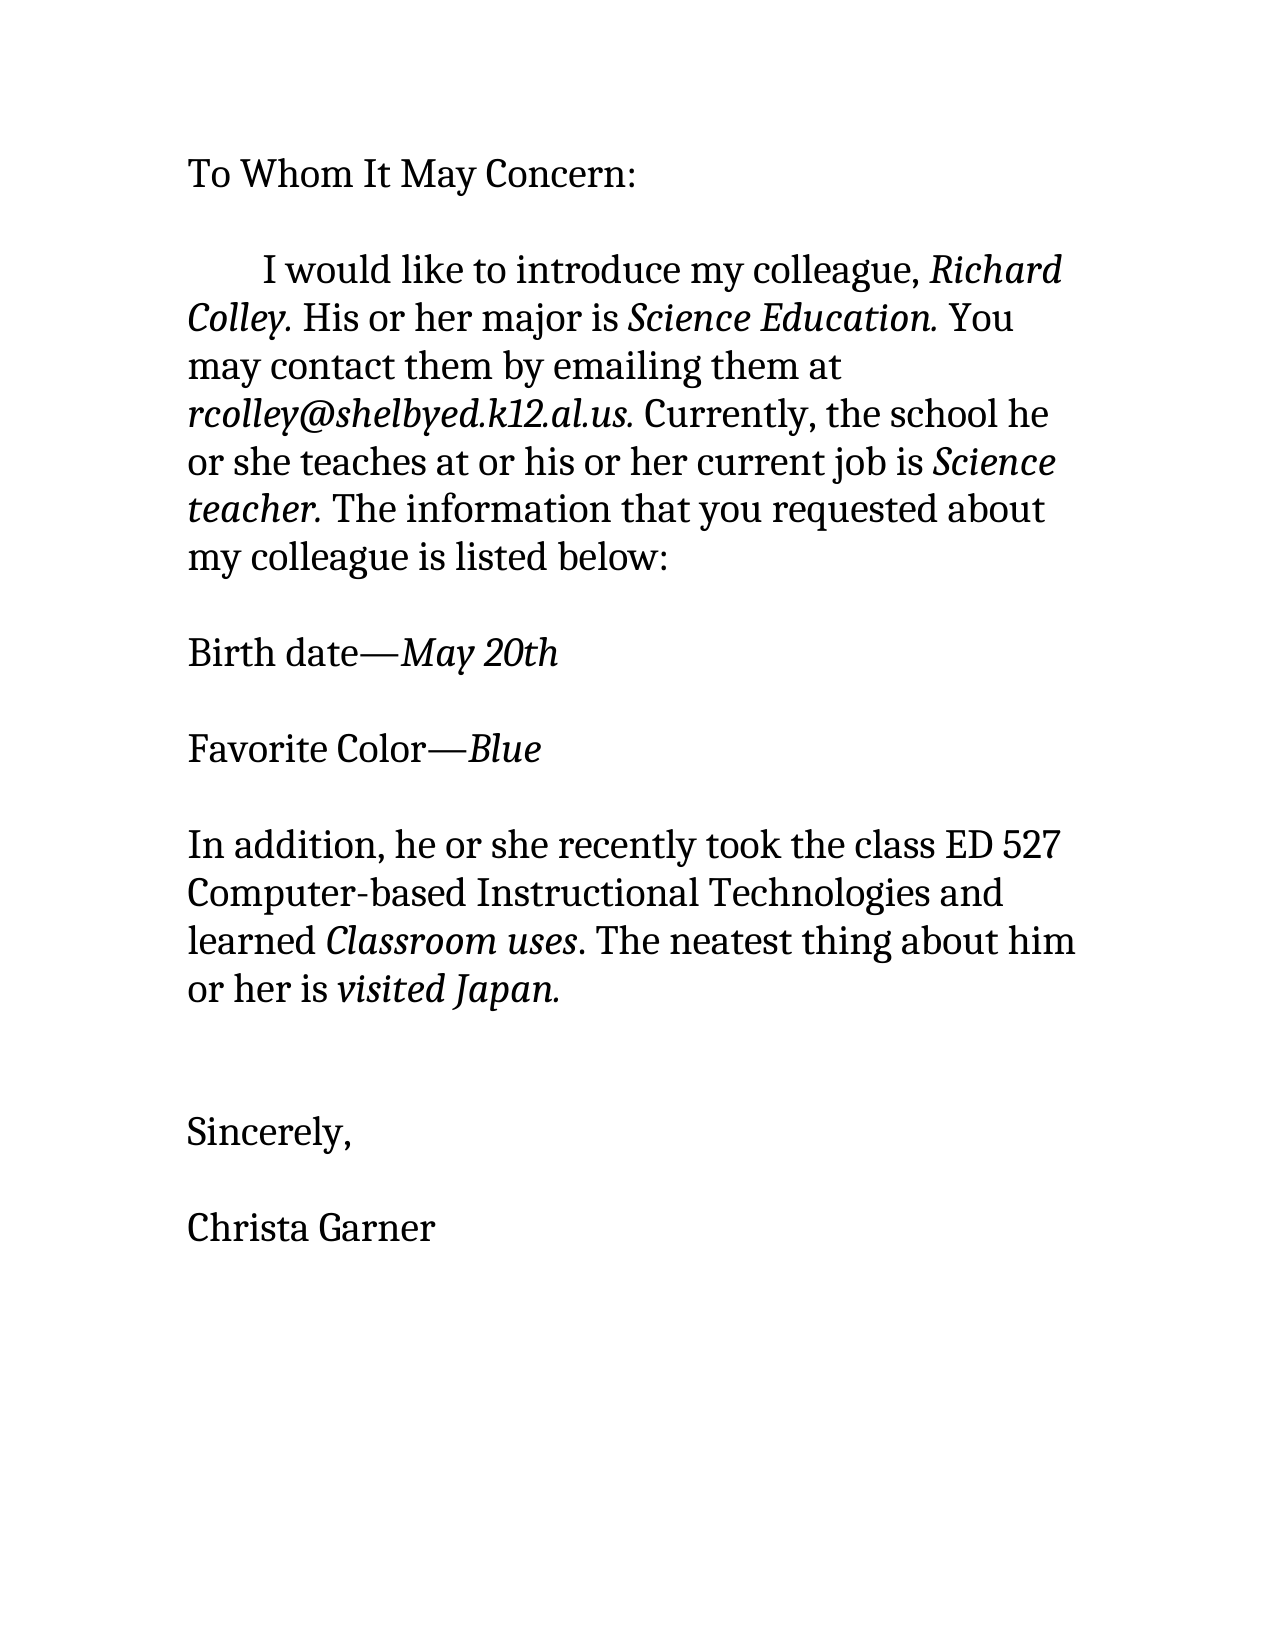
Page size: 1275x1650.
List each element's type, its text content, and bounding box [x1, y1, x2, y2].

text Christa Garner [187, 1204, 1087, 1252]
text Birth date—May 20th [187, 629, 1087, 677]
text To Whom It May Concern: [187, 150, 1087, 198]
text I would like to introduce my colleague, Richard Colley. His or her major is Science Education. You may contact them by emailing them at rcolley@shelbyed.k12.al.us. Currently, the school he or she teaches at or his or her current job is Science teacher. The information that you requested about my colleague is listed below: [187, 246, 1087, 581]
text In addition, he or she recently took the class ED 527 Computer-based Instructional Technologies and learned Classroom uses. The neatest thing about him or her is visited Japan. [187, 821, 1087, 1012]
text Sincerely, [187, 1108, 1087, 1156]
text Favorite Color—Blue [187, 725, 1087, 773]
